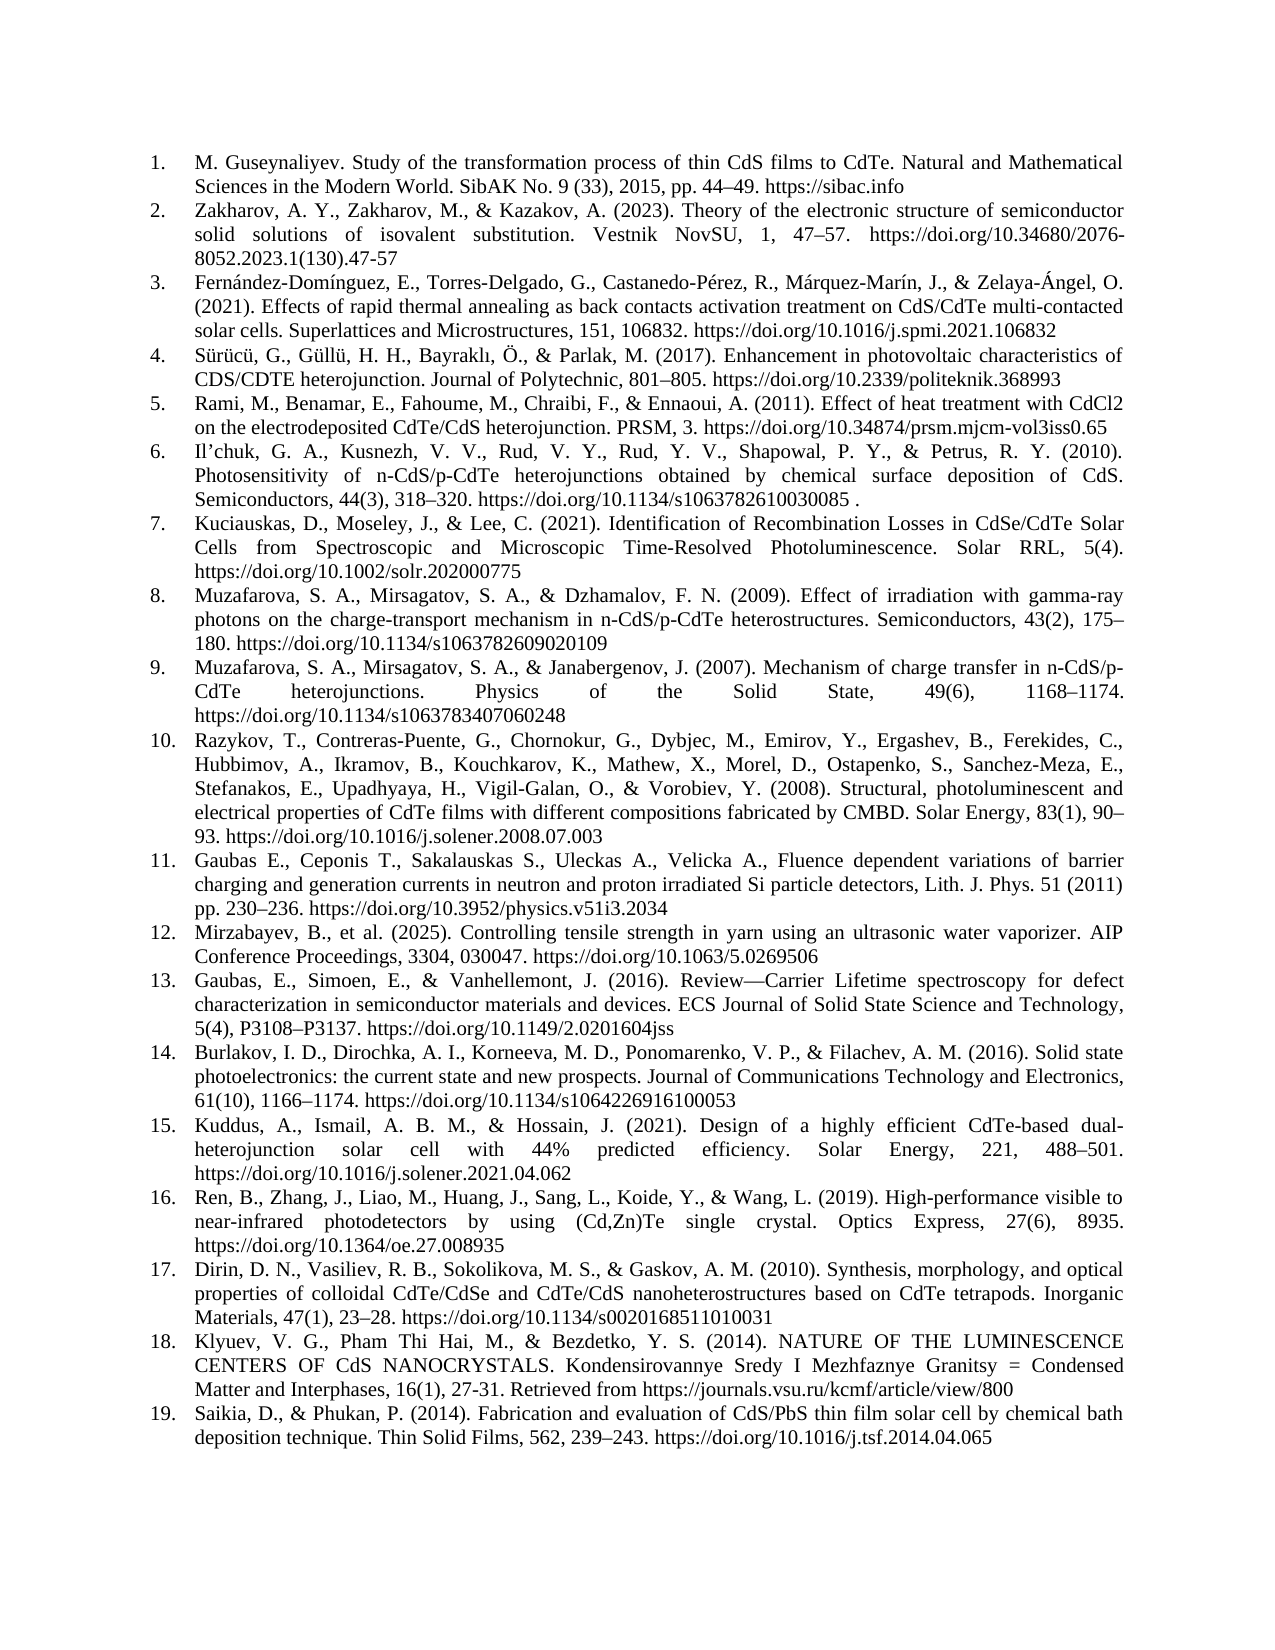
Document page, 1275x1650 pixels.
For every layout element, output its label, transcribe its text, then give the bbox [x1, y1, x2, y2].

list Klyuev, V. G., Pham Thi Hai, M., & Bezdetko, Y. S. (2014). NATURE OF THE LUMINESCENCE CENTERS OF CdS NANOCRYSTALS. Kondensirovannye Sredy I Mezhfaznye Granitsy = Condensed Matter and Interphases, 16(1), 27-31. Retrieved from https://journals.vsu.ru/kcmf/article/view/800 [150, 1329, 1125, 1401]
list Muzafarova, S. A., Mirsagatov, S. A., & Janabergenov, J. (2007). Mechanism of charge transfer in n-CdS/p-CdTe heterojunctions. Physics of the Solid State, 49(6), 1168–1174. https://doi.org/10.1134/s1063783407060248 [150, 655, 1125, 727]
list Kuddus, A., Ismail, A. B. M., & Hossain, J. (2021). Design of a highly efficient CdTe-based dual-heterojunction solar cell with 44% predicted efficiency. Solar Energy, 221, 488–501. https://doi.org/10.1016/j.solener.2021.04.062 [150, 1112, 1125, 1185]
list Burlakov, I. D., Dirochka, A. I., Korneeva, M. D., Ponomarenko, V. P., & Filachev, A. M. (2016). Solid state photoelectronics: the current state and new prospects. Journal of Communications Technology and Electronics, 61(10), 1166–1174. https://doi.org/10.1134/s1064226916100053 [150, 1040, 1125, 1112]
list Ren, B., Zhang, J., Liao, M., Huang, J., Sang, L., Koide, Y., & Wang, L. (2019). High-performance visible to near-infrared photodetectors by using (Cd,Zn)Te single crystal. Optics Express, 27(6), 8935. https://doi.org/10.1364/oe.27.008935 [150, 1185, 1125, 1257]
list Gaubas E., Ceponis T., Sakalauskas S., Uleckas A., Velicka A., Fluence dependent variations of barrier charging and generation currents in neutron and proton irradiated Si particle detectors, Lith. J. Phys. 51 (2011) pp. 230–236. https://doi.org/10.3952/physics.v51i3.2034 [150, 848, 1125, 920]
list Muzafarova, S. A., Mirsagatov, S. A., & Dzhamalov, F. N. (2009). Effect of irradiation with gamma-ray photons on the charge-transport mechanism in n-CdS/p-CdTe heterostructures. Semiconductors, 43(2), 175–180. https://doi.org/10.1134/s1063782609020109 [150, 583, 1125, 655]
list Saikia, D., & Phukan, P. (2014). Fabrication and evaluation of CdS/PbS thin film solar cell by chemical bath deposition technique. Thin Solid Films, 562, 239–243. https://doi.org/10.1016/j.tsf.2014.04.065 [150, 1401, 1125, 1449]
list Dirin, D. N., Vasiliev, R. B., Sokolikova, M. S., & Gaskov, A. M. (2010). Synthesis, morphology, and optical properties of colloidal CdTe/CdSe and CdTe/CdS nanoheterostructures based on CdTe tetrapods. Inorganic Materials, 47(1), 23–28. https://doi.org/10.1134/s0020168511010031 [150, 1257, 1125, 1329]
list Zakharov, A. Y., Zakharov, M., & Kazakov, A. (2023). Theory of the electronic structure of semiconductor solid solutions of isovalent substitution. Vestnik NovSU, 1, 47–57. https://doi.org/10.34680/2076-8052.2023.1(130).47-57 [150, 198, 1125, 270]
list Kuciauskas, D., Moseley, J., & Lee, C. (2021). Identification of Recombination Losses in CdSe/CdTe Solar Cells from Spectroscopic and Microscopic Time‐Resolved Photoluminescence. Solar RRL, 5(4). https://doi.org/10.1002/solr.202000775 [150, 511, 1125, 583]
list Razykov, T., Contreras-Puente, G., Chornokur, G., Dybjec, M., Emirov, Y., Ergashev, B., Ferekides, C., Hubbimov, A., Ikramov, B., Kouchkarov, K., Mathew, X., Morel, D., Ostapenko, S., Sanchez-Meza, E., Stefanakos, E., Upadhyaya, H., Vigil-Galan, O., & Vorobiev, Y. (2008). Structural, photoluminescent and electrical properties of CdTe films with different compositions fabricated by CMBD. Solar Energy, 83(1), 90–93. https://doi.org/10.1016/j.solener.2008.07.003 [150, 727, 1125, 848]
list Il’chuk, G. A., Kusnezh, V. V., Rud, V. Y., Rud, Y. V., Shapowal, P. Y., & Petrus, R. Y. (2010). Photosensitivity of n-CdS/p-CdTe heterojunctions obtained by chemical surface deposition of CdS. Semiconductors, 44(3), 318–320. https://doi.org/10.1134/s1063782610030085 . [150, 439, 1125, 511]
list Gaubas, E., Simoen, E., & Vanhellemont, J. (2016). Review—Carrier Lifetime spectroscopy for defect characterization in semiconductor materials and devices. ECS Journal of Solid State Science and Technology, 5(4), P3108–P3137. https://doi.org/10.1149/2.0201604jss [150, 968, 1125, 1040]
list Mirzabayev, B., et al. (2025). Controlling tensile strength in yarn using an ultrasonic water vaporizer. AIP Conference Proceedings, 3304, 030047. https://doi.org/10.1063/5.0269506 [150, 920, 1125, 968]
list Sürücü, G., Güllü, H. H., Bayraklı, Ö., & Parlak, M. (2017). Enhancement in photovoltaic characteristics of CDS/CDTE heterojunction. Journal of Polytechnic, 801–805. https://doi.org/10.2339/politeknik.368993 [150, 342, 1125, 391]
list Fernández-Domínguez, E., Torres-Delgado, G., Castanedo-Pérez, R., Márquez-Marín, J., & Zelaya-Ángel, O. (2021). Effects of rapid thermal annealing as back contacts activation treatment on CdS/CdTe multi-contacted solar cells. Superlattices and Microstructures, 151, 106832. https://doi.org/10.1016/j.spmi.2021.106832 [150, 270, 1125, 342]
list Rami, M., Benamar, E., Fahoume, M., Chraibi, F., & Ennaoui, A. (2011). Effect of heat treatment with CdCl2 on the electrodeposited CdTe/CdS heterojunction. PRSM, 3. https://doi.org/10.34874/prsm.mjcm-vol3iss0.65 [150, 391, 1125, 439]
list M. Guseynaliyev. Study of the transformation process of thin CdS films to CdTe. Natural and Mathematical Sciences in the Modern World. SibAK No. 9 (33), 2015, pp. 44–49. https://sibac.info [150, 150, 1125, 198]
